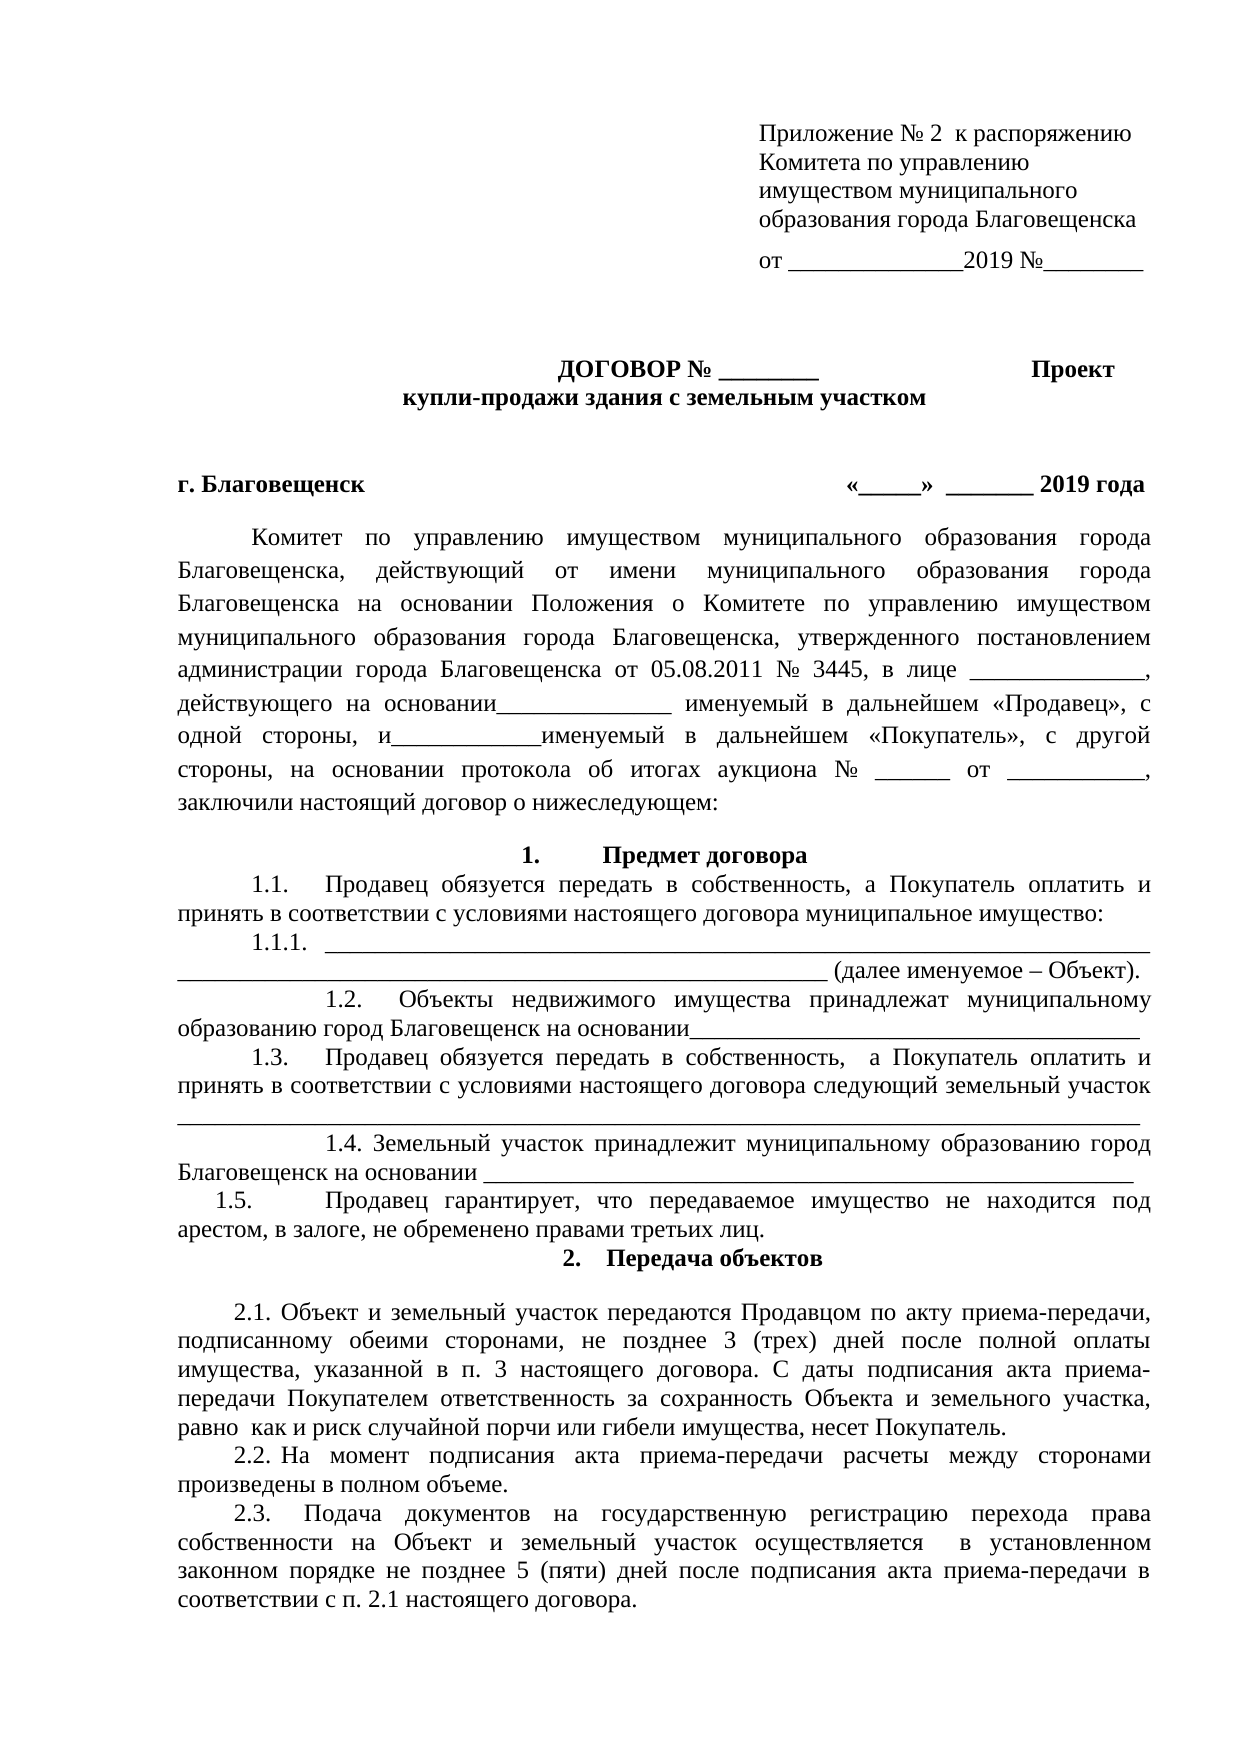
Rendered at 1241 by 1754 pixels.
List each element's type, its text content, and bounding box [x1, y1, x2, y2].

text г. Благовещенск «_____» _______ 2019 года [177, 469, 1152, 497]
list Продавец обязуется передать в собственность, а Покупатель оплатить и принять в соответствии с условиями настоящего договора муниципальное имущество: [177, 869, 1152, 927]
list Предмет договора [177, 841, 1152, 869]
list На момент подписания акта приема-передачи расчеты между сторонами произведены в полном объеме. [177, 1441, 1152, 1498]
text Приложение № 2 к распоряжению Комитета по управлению имуществом муниципального образования города Благовещенска [758, 118, 1152, 233]
list Продавец обязуется передать в собственность, а Покупатель оплатить и принять в соответствии с условиями настоящего договора следующий земельный участок _____________________________________________________________________________ [177, 1042, 1152, 1128]
list 1.2. Объекты недвижимого имущества принадлежат муниципальному образованию город Благовещенск на основании____________________________________ [177, 984, 1152, 1042]
text Комитет по управлению имуществом муниципального образования города Благовещенска, действующий от имени муниципального образования города Благовещенска на основании Положения о Комитете по управлению имуществом муниципального образования города Благовещенска, утвержденного постановлением администрации города Благовещенска от 05.08.2011 № 3445, в лице ______________, действующего на основании______________ именуемый в дальнейшем «Продавец», с одной стороны, и____________именуемый в дальнейшем «Покупатель», с другой стороны, на основании протокола об итогах аукциона № ______ от ___________, заключили настоящий договор о нижеследующем: [177, 522, 1152, 815]
list ______________________________________________________________________________________________________________________ (далее именуемое – Объект). [177, 927, 1152, 984]
list 1.4. Земельный участок принадлежит муниципальному образованию город Благовещенск на основании ____________________________________________________ [177, 1128, 1152, 1186]
list Объект и земельный участок передаются Продавцом по акту приема-передачи, подписанному обеими сторонами, не позднее 3 (трех) дней после полной оплаты имущества, указанной в п. 3 настоящего договора. С даты подписания акта приема-передачи Покупателем ответственность за сохранность Объекта и земельного участка, равно как и риск случайной порчи или гибели имущества, несет Покупатель. [177, 1297, 1152, 1441]
text от ______________2019 №________ [758, 246, 1152, 274]
text купли-продажи здания с земельным участком [177, 382, 1152, 411]
text 2. Передача объектов [177, 1243, 1152, 1272]
text ДОГОВОР № ________ Проект [177, 354, 1152, 382]
list 1.5. Продавец гарантирует, что передаваемое имущество не находится под арестом, в залоге, не обременено правами третьих лиц. [177, 1186, 1152, 1243]
list Подача документов на государственную регистрацию перехода права собственности на Объект и земельный участок осуществляется в установленном законном порядке не позднее 5 (пяти) дней после подписания акта приема-передачи в соответствии с п. 2.1 настоящего договора. [177, 1498, 1152, 1613]
